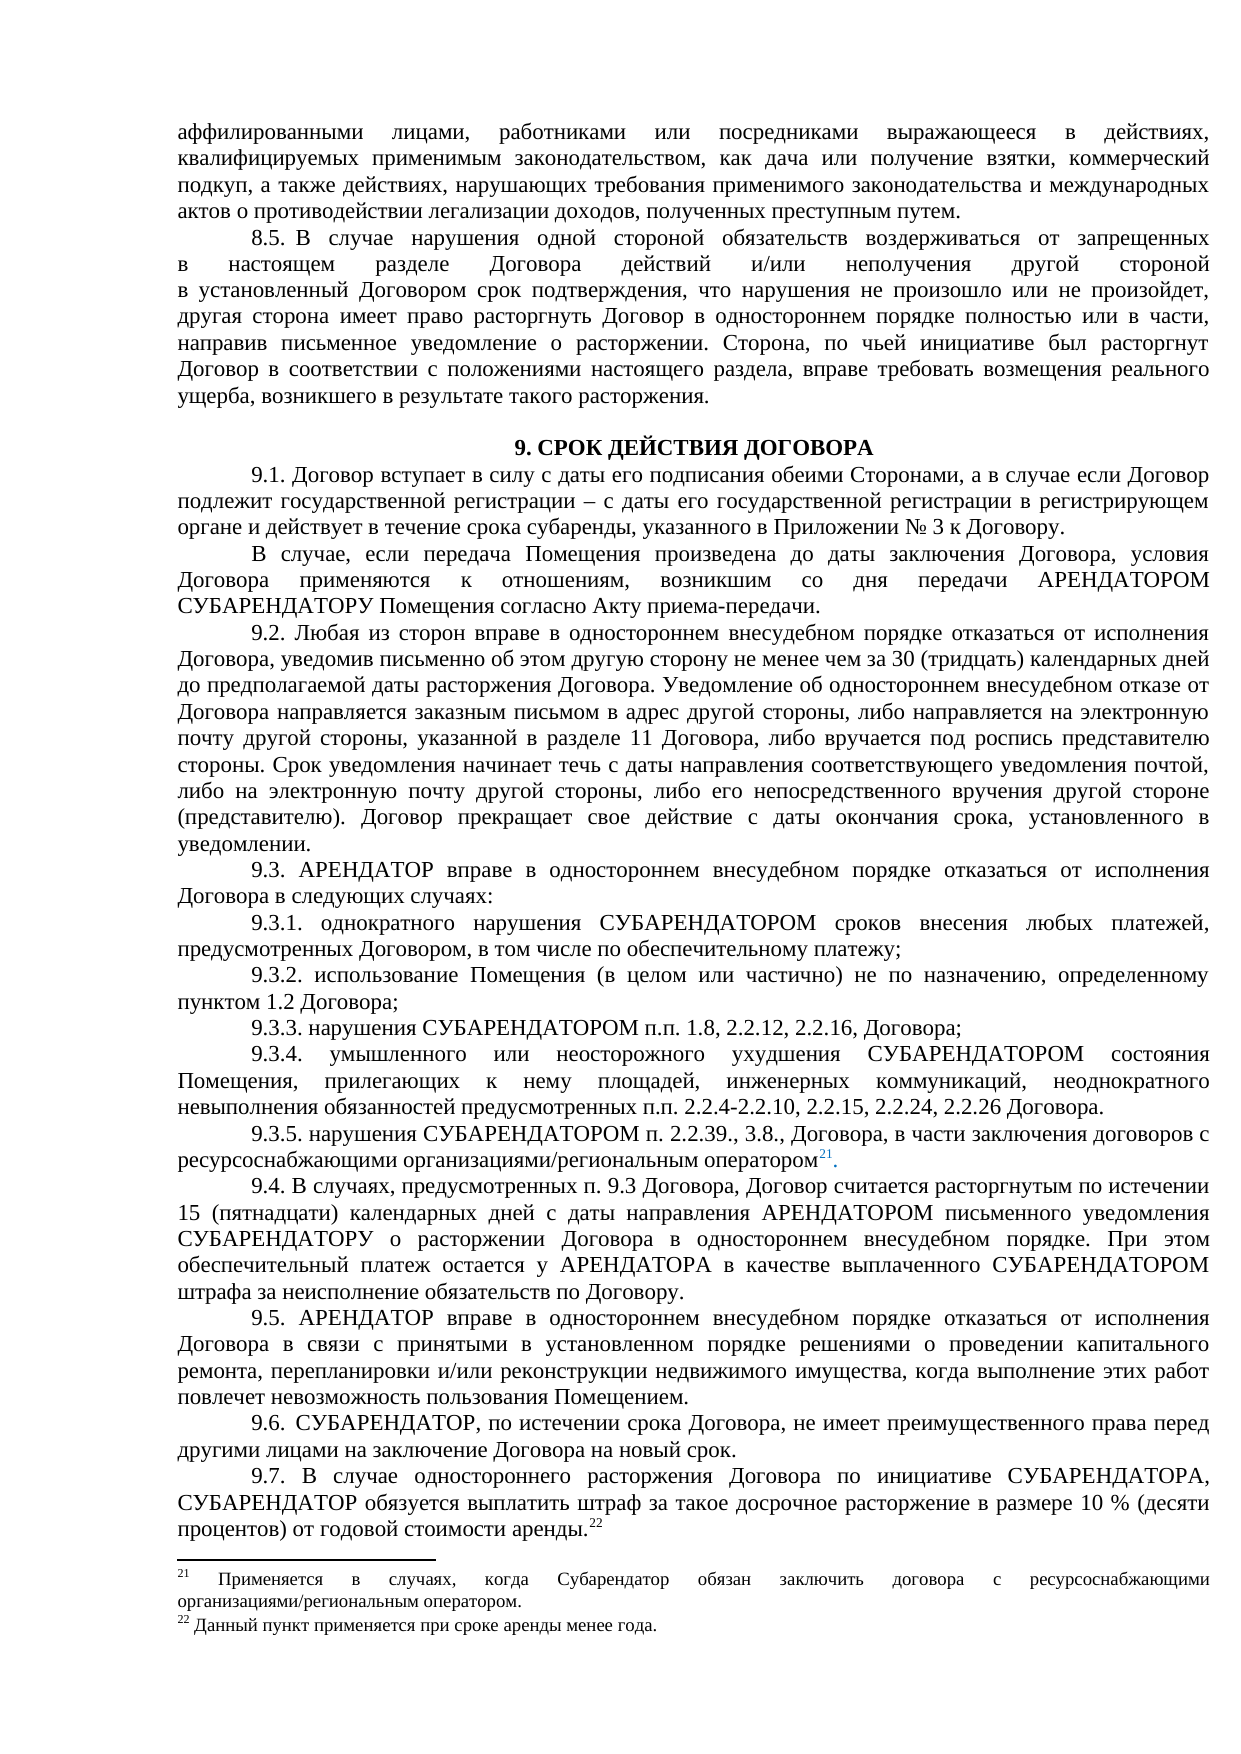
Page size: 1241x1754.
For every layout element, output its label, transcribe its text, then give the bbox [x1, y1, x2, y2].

text 9.6. СУБАРЕНДАТОР, по истечении срока Договора, не имеет преимущественного права перед другими лицами на заключение Договора на новый срок. [177, 1409, 1211, 1462]
text 9.2. Любая из сторон вправе в одностороннем внесудебном порядке отказаться от исполнения Договора, уведомив письменно об этом другую сторону не менее чем за 30 (тридцать) календарных дней до предполагаемой даты расторжения Договора. Уведомление об одностороннем внесудебном отказе от Договора направляется заказным письмом в адрес другой стороны, либо направляется на электронную почту другой стороны, указанной в разделе 11 Договора, либо вручается под роспись представителю стороны. Срок уведомления начинает течь с даты направления соответствующего уведомления почтой, либо на электронную почту другой стороны, либо его непосредственного вручения другой стороне (представителю). Договор прекращает свое действие с даты окончания срока, установленного в уведомлении. [177, 619, 1211, 856]
text 9.3.2. использование Помещения (в целом или частично) не по назначению, определенному пунктом 1.2 Договора; [177, 961, 1211, 1014]
text 9.3.5. нарушения СУБАРЕНДАТОРОМ п. 2.2.39., 3.8., Договора, в части заключения договоров с ресурсоснабжающими организациями/региональным оператором. [177, 1119, 1211, 1172]
text 9.3.3. нарушения СУБАРЕНДАТОРОМ п.п. 1.8, 2.2.12, 2.2.16, Договора; [177, 1014, 1211, 1041]
text 9.3.4. умышленного или неосторожного ухудшения СУБАРЕНДАТОРОМ состояния Помещения, прилегающих к нему площадей, инженерных коммуникаций, неоднократного невыполнения обязанностей предусмотренных п.п. 2.2.4-2.2.10, 2.2.15, 2.2.24, 2.2.26 Договора. [177, 1041, 1211, 1119]
text 9.4. В случаях, предусмотренных п. 9.3 Договора, Договор считается расторгнутым по истечении 15 (пятнадцати) календарных дней с даты направления АРЕНДАТОРОМ письменного уведомления СУБАРЕНДАТОРУ о расторжении Договора в одностороннем внесудебном порядке. При этом обеспечительный платеж остается у АРЕНДАТОРА в качестве выплаченного СУБАРЕНДАТОРОМ штрафа за неисполнение обязательств по Договору. [177, 1172, 1211, 1304]
text В случае, если передача Помещения произведена до даты заключения Договора, условия Договора применяются к отношениям, возникшим со дня передачи АРЕНДАТОРОМ СУБАРЕНДАТОРУ Помещения согласно Акту приема-передачи. [177, 540, 1211, 619]
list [177, 118, 1211, 223]
text 9.1. Договор вступает в силу с даты его подписания обеими Сторонами, а в случае если Договор подлежит государственной регистрации – с даты его государственной регистрации в регистрирующем органе и действует в течение срока субаренды, указанного в Приложении № 3 к Договору. [177, 461, 1211, 540]
text 9.5. АРЕНДАТОР вправе в одностороннем внесудебном порядке отказаться от исполнения Договора в связи с принятыми в установленном порядке решениями о проведении капитального ремонта, перепланировки и/или реконструкции недвижимого имущества, когда выполнение этих работ повлечет невозможность пользования Помещением. [177, 1304, 1211, 1409]
text 9.3. АРЕНДАТОР вправе в одностороннем внесудебном порядке отказаться от исполнения Договора в следующих случаях: [177, 856, 1211, 909]
text 9.7. В случае одностороннего расторжения Договора по инициативе СУБАРЕНДАТОРА, СУБАРЕНДАТОР обязуется выплатить штраф за такое досрочное расторжение в размере 10 % (десяти процентов) от годовой стоимости аренды. [177, 1462, 1211, 1541]
text 9.3.1. однократного нарушения СУБАРЕНДАТОРОМ сроков внесения любых платежей, предусмотренных Договором, в том числе по обеспечительному платежу; [177, 909, 1211, 961]
text 9. СРОК ДЕЙСТВИЯ ДОГОВОРА [177, 434, 1211, 461]
list В случае нарушения одной стороной обязательств воздерживаться от запрещенных в настоящем разделе Договора действий и/или неполучения другой стороной в установленный Договором срок подтверждения, что нарушения не произошло или не произойдет, другая сторона имеет право расторгнуть Договор в одностороннем порядке полностью или в части, направив письменное уведомление о расторжении. Сторона, по чьей инициативе был расторгнут Договор в соответствии с положениями настоящего раздела, вправе требовать возмещения реального ущерба, возникшего в результате такого расторжения. [177, 223, 1211, 408]
